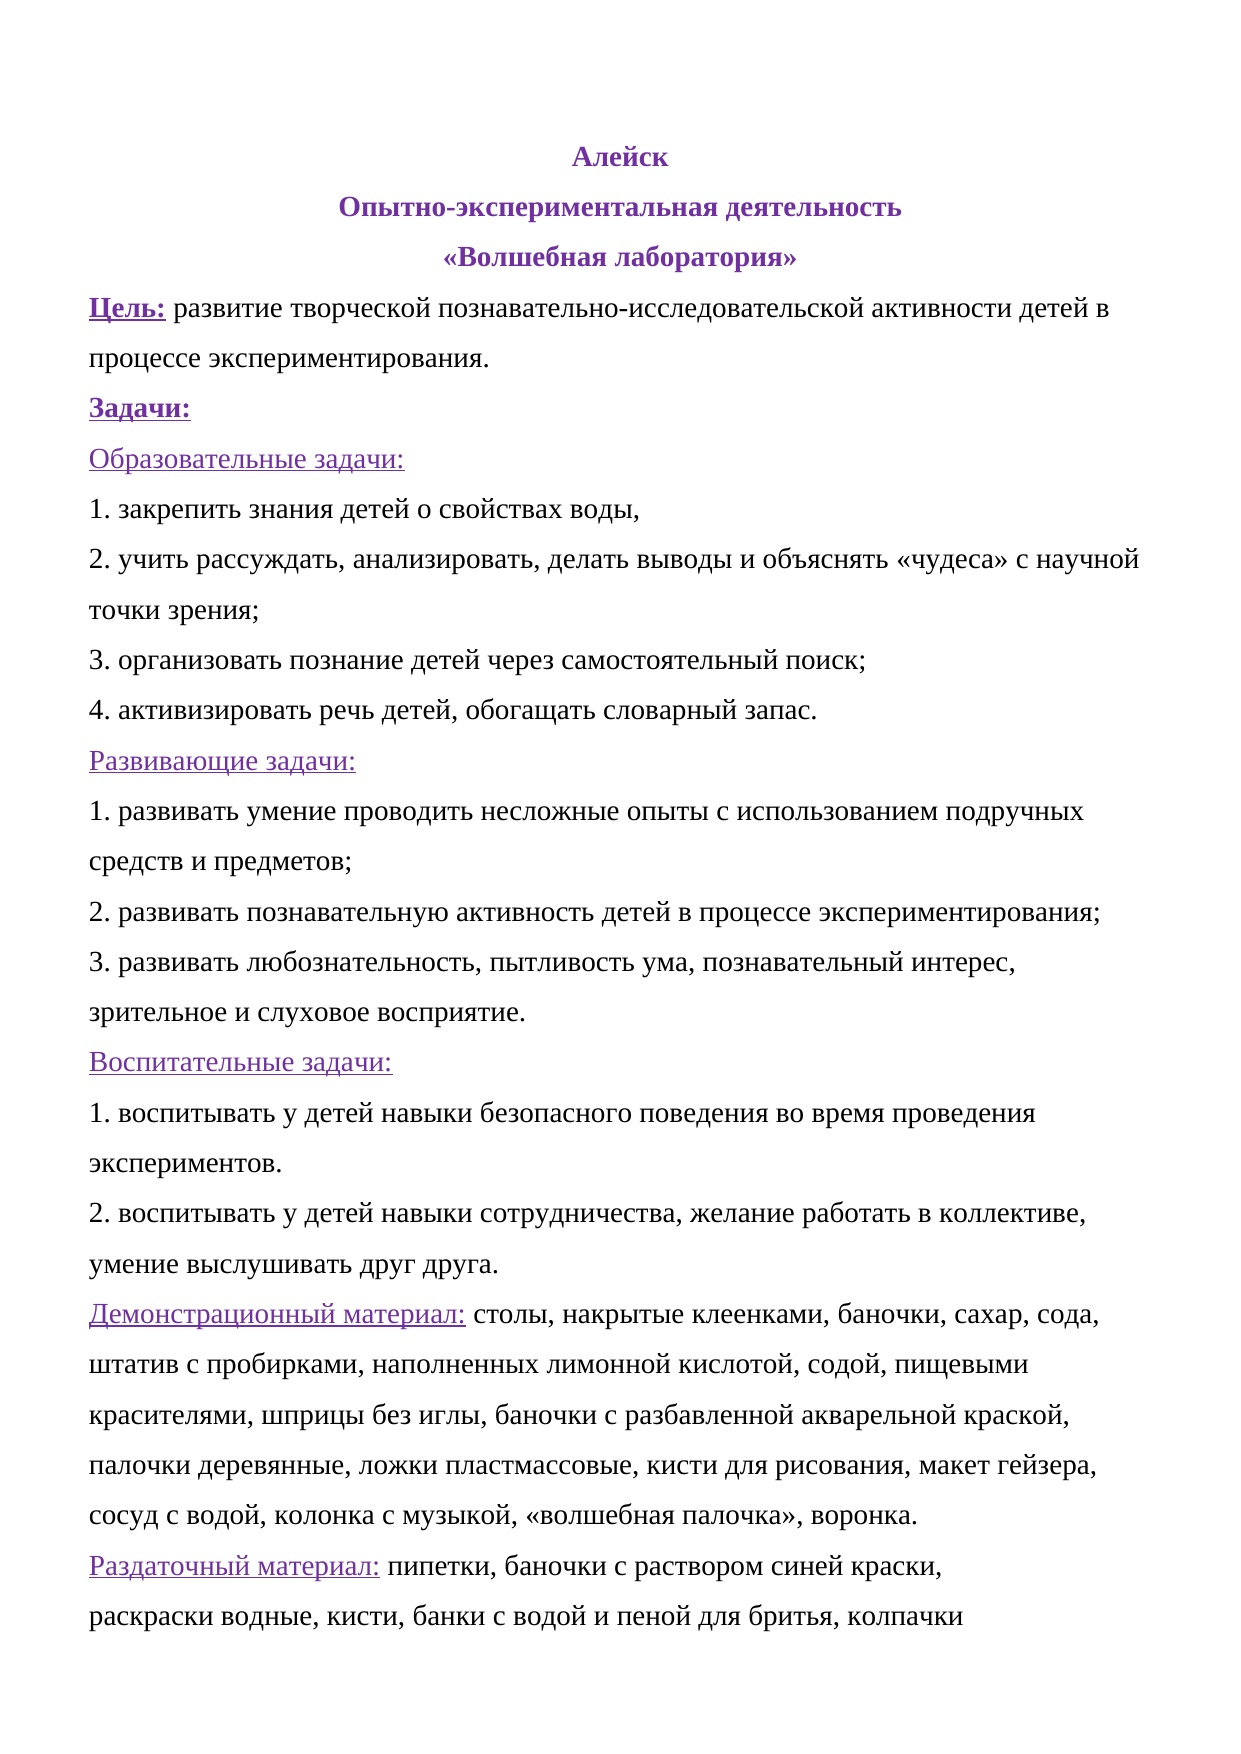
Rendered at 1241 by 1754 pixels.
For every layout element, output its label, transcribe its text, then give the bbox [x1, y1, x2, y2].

text «Волшебная лаборатория» [89, 239, 1152, 273]
text Демонстрационный материал: столы, накрытые клеенками, баночки, сахар, сода, штатив с пробирками, наполненных лимонной кислотой, содой, пищевыми красителями, шприцы без иглы, баночки с разбавленной акварельной краской, палочки деревянные, ложки пластмассовые, кисти для рисования, макет гейзера, сосуд с водой, колонка с музыкой, «волшебная палочка», воронка. [89, 1296, 1152, 1531]
text 4. активизировать речь детей, обогащать словарный запас. [89, 692, 1152, 726]
text 2. воспитывать у детей навыки сотрудничества, желание работать в коллективе, умение выслушивать друг друга. [89, 1196, 1152, 1279]
text Воспитательные задачи: [89, 1044, 1152, 1078]
text 1. развивать умение проводить несложные опыты с использованием подручных средств и предметов; [89, 793, 1152, 877]
text Цель: развитие творческой познавательно-исследовательской активности детей в процессе экспериментирования. [89, 290, 1152, 374]
text 2. развивать познавательную активность детей в процессе экспериментирования; [89, 894, 1152, 927]
text Алейск [89, 139, 1152, 172]
text 3. организовать познание детей через самостоятельный поиск; [89, 642, 1152, 676]
text Задачи: [89, 391, 1152, 424]
text 2. учить рассуждать, анализировать, делать выводы и объяснять «чудеса» с научной точки зрения; [89, 541, 1152, 625]
text 1. закрепить знания детей о свойствах воды, [89, 491, 1152, 525]
text Образовательные задачи: [89, 441, 1152, 474]
text Опытно-экспериментальная деятельность [89, 189, 1152, 223]
text Развивающие задачи: [89, 743, 1152, 776]
text Раздаточный материал: пипетки, баночки с раствором синей краски, [89, 1548, 1152, 1581]
text раскраски водные, кисти, банки с водой и пеной для бритья, колпачки [89, 1598, 1152, 1632]
text 1. воспитывать у детей навыки безопасного поведения во время проведения экспериментов. [89, 1095, 1152, 1179]
text 3. развивать любознательность, пытливость ума, познавательный интерес, зрительное и слуховое восприятие. [89, 944, 1152, 1028]
